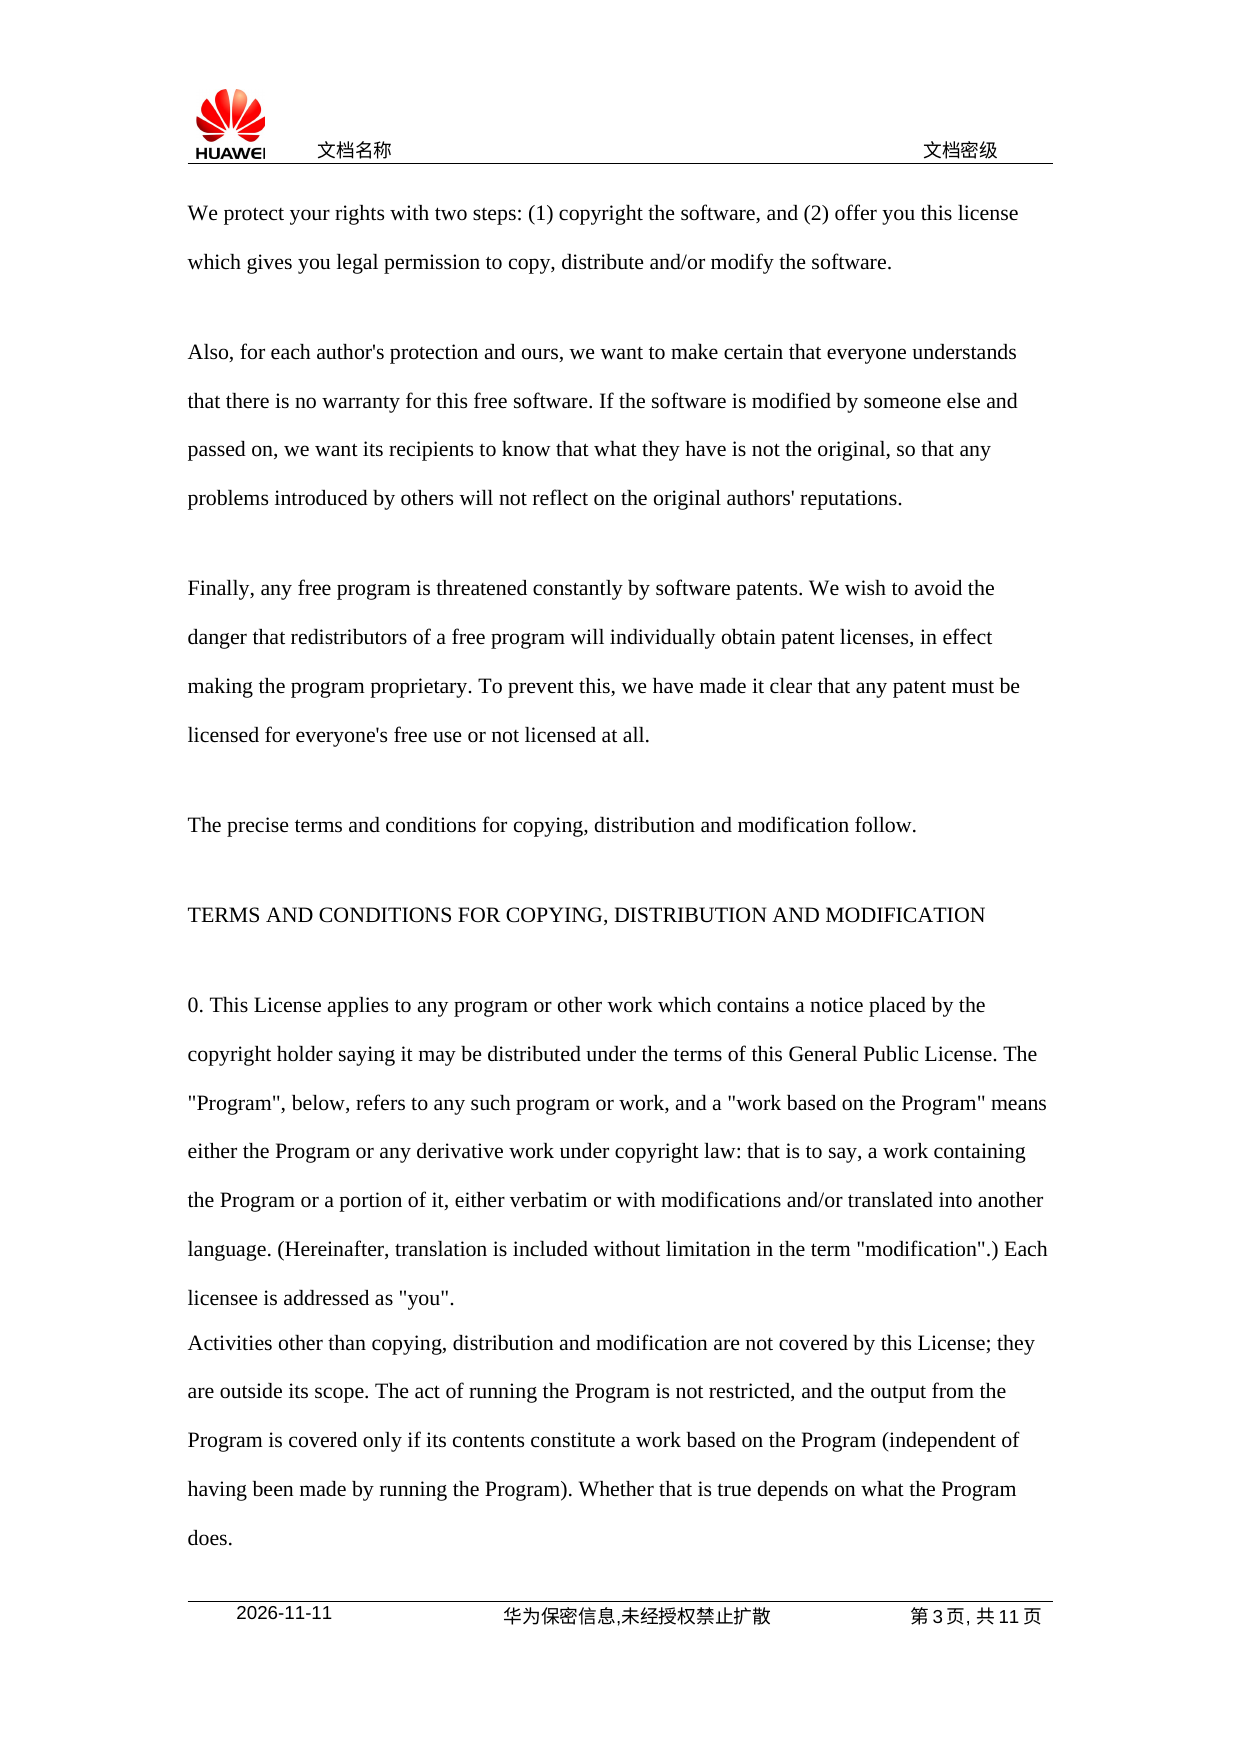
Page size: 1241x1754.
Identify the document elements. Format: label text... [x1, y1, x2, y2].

text Also, for each author's protection and ours, we want to make certain that everyone understands that there is no warranty for this free software. If the software is modified by someone else and passed on, we want its recipients to know that what they have is not the original, so that any problems introduced by others will not reflect on the original authors' reputations. [187, 335, 1053, 514]
text TERMS AND CONDITIONS FOR COPYING, DISTRIBUTION AND MODIFICATION [187, 898, 1053, 931]
picture [196, 89, 265, 159]
text 0. This License applies to any program or other work which contains a notice placed by the copyright holder saying it may be distributed under the terms of this General Public License. The "Program", below, refers to any such program or work, and a "work based on the Program" means either the Program or any derivative work under copyright law: that is to say, a work containing the Program or a portion of it, either verbatim or with modifications and/or translated into another language. (Hereinafter, translation is included without limitation in the term "modification".) Each licensee is addressed as "you". [187, 988, 1053, 1313]
text Activities other than copying, distribution and modification are not covered by this License; they are outside its scope. The act of running the Program is not restricted, and the output from the Program is covered only if its contents constitute a work based on the Program (independent of having been made by running the Program). Whether that is true depends on what the Program does. [187, 1326, 1053, 1554]
text We protect your rights with two steps: (1) copyright the software, and (2) offer you this license which gives you legal permission to copy, distribute and/or modify the software. [187, 196, 1053, 277]
text The precise terms and conditions for copying, distribution and modification follow. [187, 808, 1053, 841]
text Finally, any free program is threatened constantly by software patents. We wish to avoid the danger that redistributors of a free program will individually obtain patent licenses, in effect making the program proprietary. To prevent this, we have made it clear that any patent must be licensed for everyone's free use or not licensed at all. [187, 572, 1053, 750]
